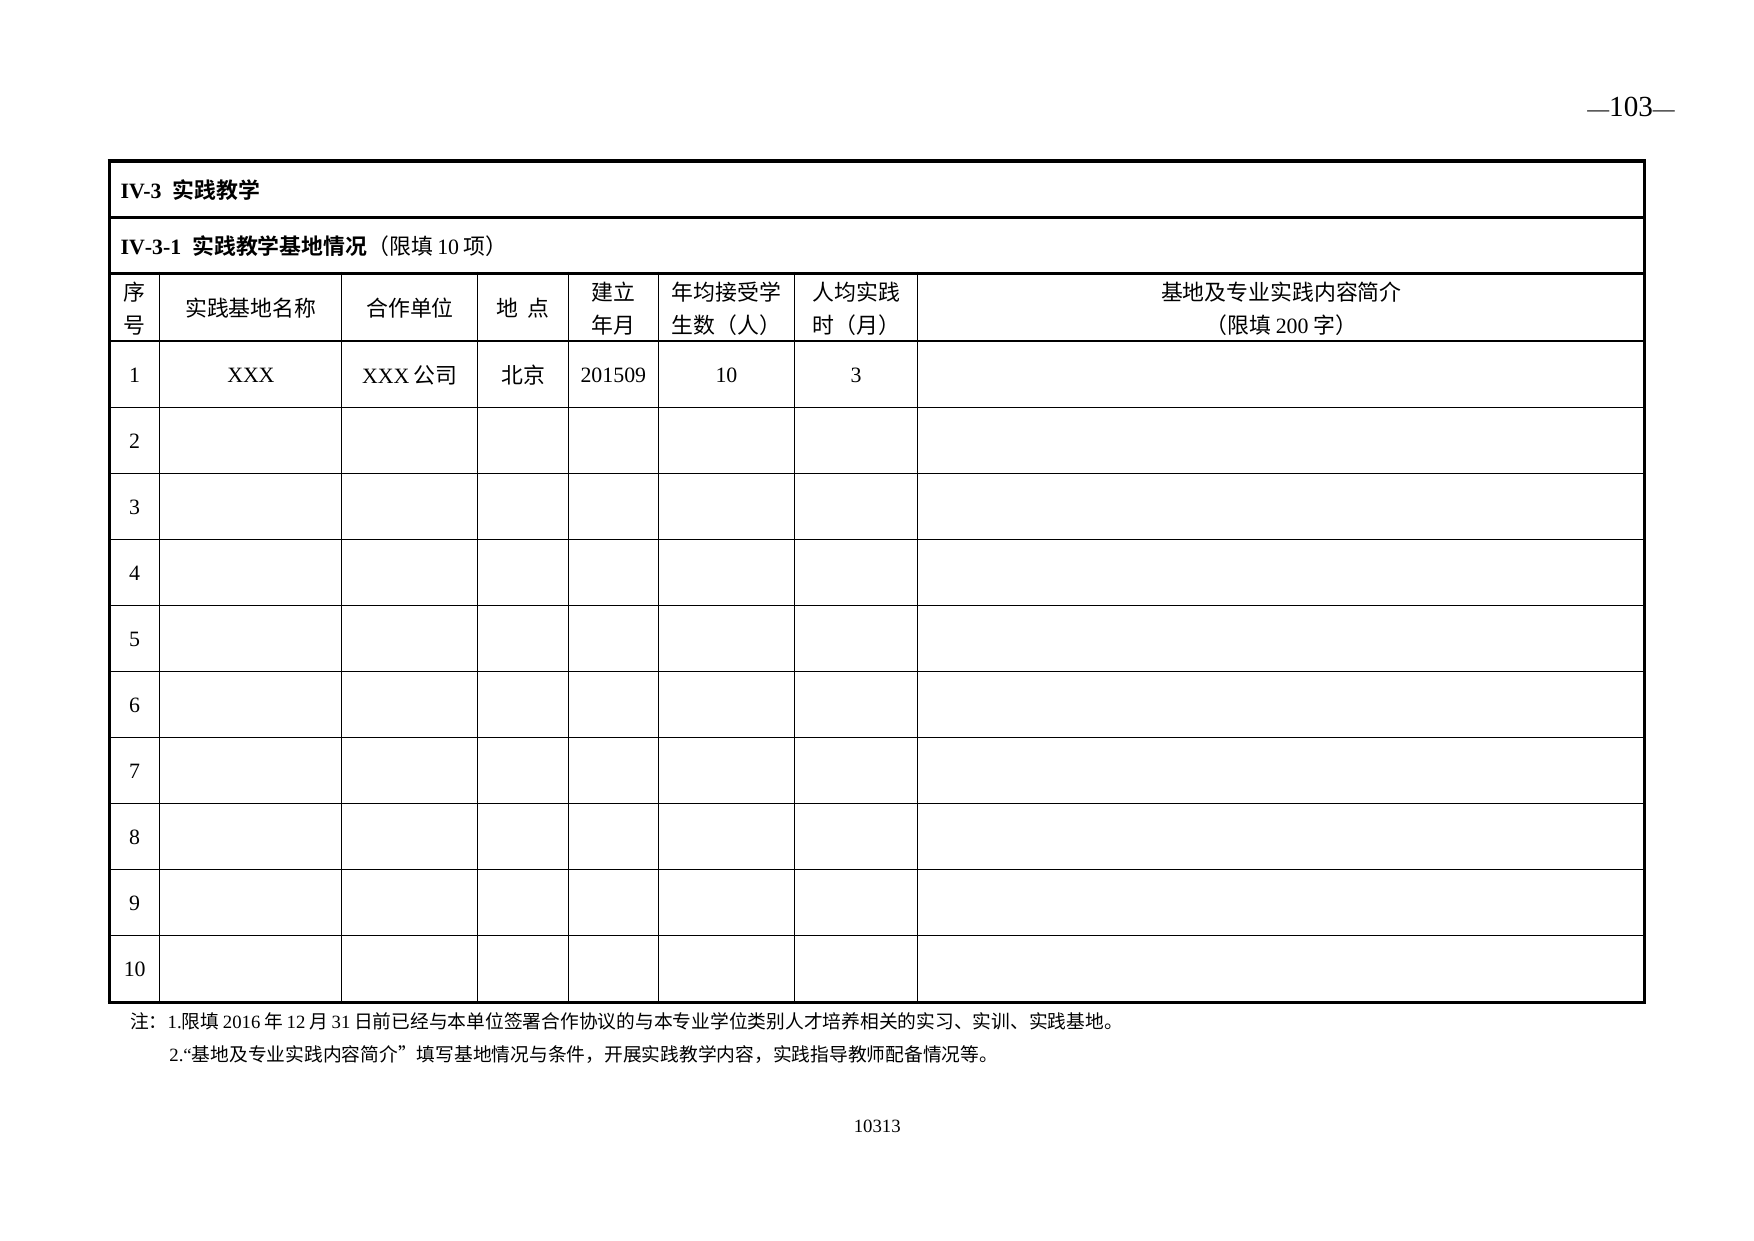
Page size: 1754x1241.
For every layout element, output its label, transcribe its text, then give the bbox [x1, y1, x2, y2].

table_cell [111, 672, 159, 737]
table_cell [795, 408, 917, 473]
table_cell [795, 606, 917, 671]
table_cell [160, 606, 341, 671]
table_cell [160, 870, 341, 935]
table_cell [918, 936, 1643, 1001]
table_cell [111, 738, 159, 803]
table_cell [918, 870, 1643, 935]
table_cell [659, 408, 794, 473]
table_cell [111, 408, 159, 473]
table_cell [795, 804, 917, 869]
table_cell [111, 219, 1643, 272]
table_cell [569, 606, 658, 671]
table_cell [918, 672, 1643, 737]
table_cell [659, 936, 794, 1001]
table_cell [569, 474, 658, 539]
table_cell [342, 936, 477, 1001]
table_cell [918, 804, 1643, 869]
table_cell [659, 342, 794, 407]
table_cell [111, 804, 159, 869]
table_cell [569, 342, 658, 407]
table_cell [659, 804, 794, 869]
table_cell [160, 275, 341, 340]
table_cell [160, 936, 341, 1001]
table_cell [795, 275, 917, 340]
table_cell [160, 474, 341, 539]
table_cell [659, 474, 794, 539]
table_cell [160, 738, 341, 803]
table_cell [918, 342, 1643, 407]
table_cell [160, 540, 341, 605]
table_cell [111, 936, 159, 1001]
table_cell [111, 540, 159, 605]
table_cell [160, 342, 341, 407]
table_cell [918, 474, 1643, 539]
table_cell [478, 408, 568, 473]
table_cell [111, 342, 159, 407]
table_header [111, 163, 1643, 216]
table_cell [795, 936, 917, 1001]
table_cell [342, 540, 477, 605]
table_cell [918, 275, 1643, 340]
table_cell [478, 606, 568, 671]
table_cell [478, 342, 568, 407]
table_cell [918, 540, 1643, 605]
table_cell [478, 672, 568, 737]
text 2.“基地及专业实践内容简介”填写基地情况与条件，开展实践教学内容，实践指导教师配备情况等。 [167, 1037, 1624, 1069]
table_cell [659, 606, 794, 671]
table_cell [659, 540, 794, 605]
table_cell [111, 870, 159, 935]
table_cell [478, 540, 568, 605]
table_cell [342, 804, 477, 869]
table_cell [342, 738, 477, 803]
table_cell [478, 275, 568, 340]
text 注：1.限填2016年12月31日前已经与本单位签署合作协议的与本专业学位类别人才培养相关的实习、实训、实践基地。 [130, 1004, 1624, 1037]
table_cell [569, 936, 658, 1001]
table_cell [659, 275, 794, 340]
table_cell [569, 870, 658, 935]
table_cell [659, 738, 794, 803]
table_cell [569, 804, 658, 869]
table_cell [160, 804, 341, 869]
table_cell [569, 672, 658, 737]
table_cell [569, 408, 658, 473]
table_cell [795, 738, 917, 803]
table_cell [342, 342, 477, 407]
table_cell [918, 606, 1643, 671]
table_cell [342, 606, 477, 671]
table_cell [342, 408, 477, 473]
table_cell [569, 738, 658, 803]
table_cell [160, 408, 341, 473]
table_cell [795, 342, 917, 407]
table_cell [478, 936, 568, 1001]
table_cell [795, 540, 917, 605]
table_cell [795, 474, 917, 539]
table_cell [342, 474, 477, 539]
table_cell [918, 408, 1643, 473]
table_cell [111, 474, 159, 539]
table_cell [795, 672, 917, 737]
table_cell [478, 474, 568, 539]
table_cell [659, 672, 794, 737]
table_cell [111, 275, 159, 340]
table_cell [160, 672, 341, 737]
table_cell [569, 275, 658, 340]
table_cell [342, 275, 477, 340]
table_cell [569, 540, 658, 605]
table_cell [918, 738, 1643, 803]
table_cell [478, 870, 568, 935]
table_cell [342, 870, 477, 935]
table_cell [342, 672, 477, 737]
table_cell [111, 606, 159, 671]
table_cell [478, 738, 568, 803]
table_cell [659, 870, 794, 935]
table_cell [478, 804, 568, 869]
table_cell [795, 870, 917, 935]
